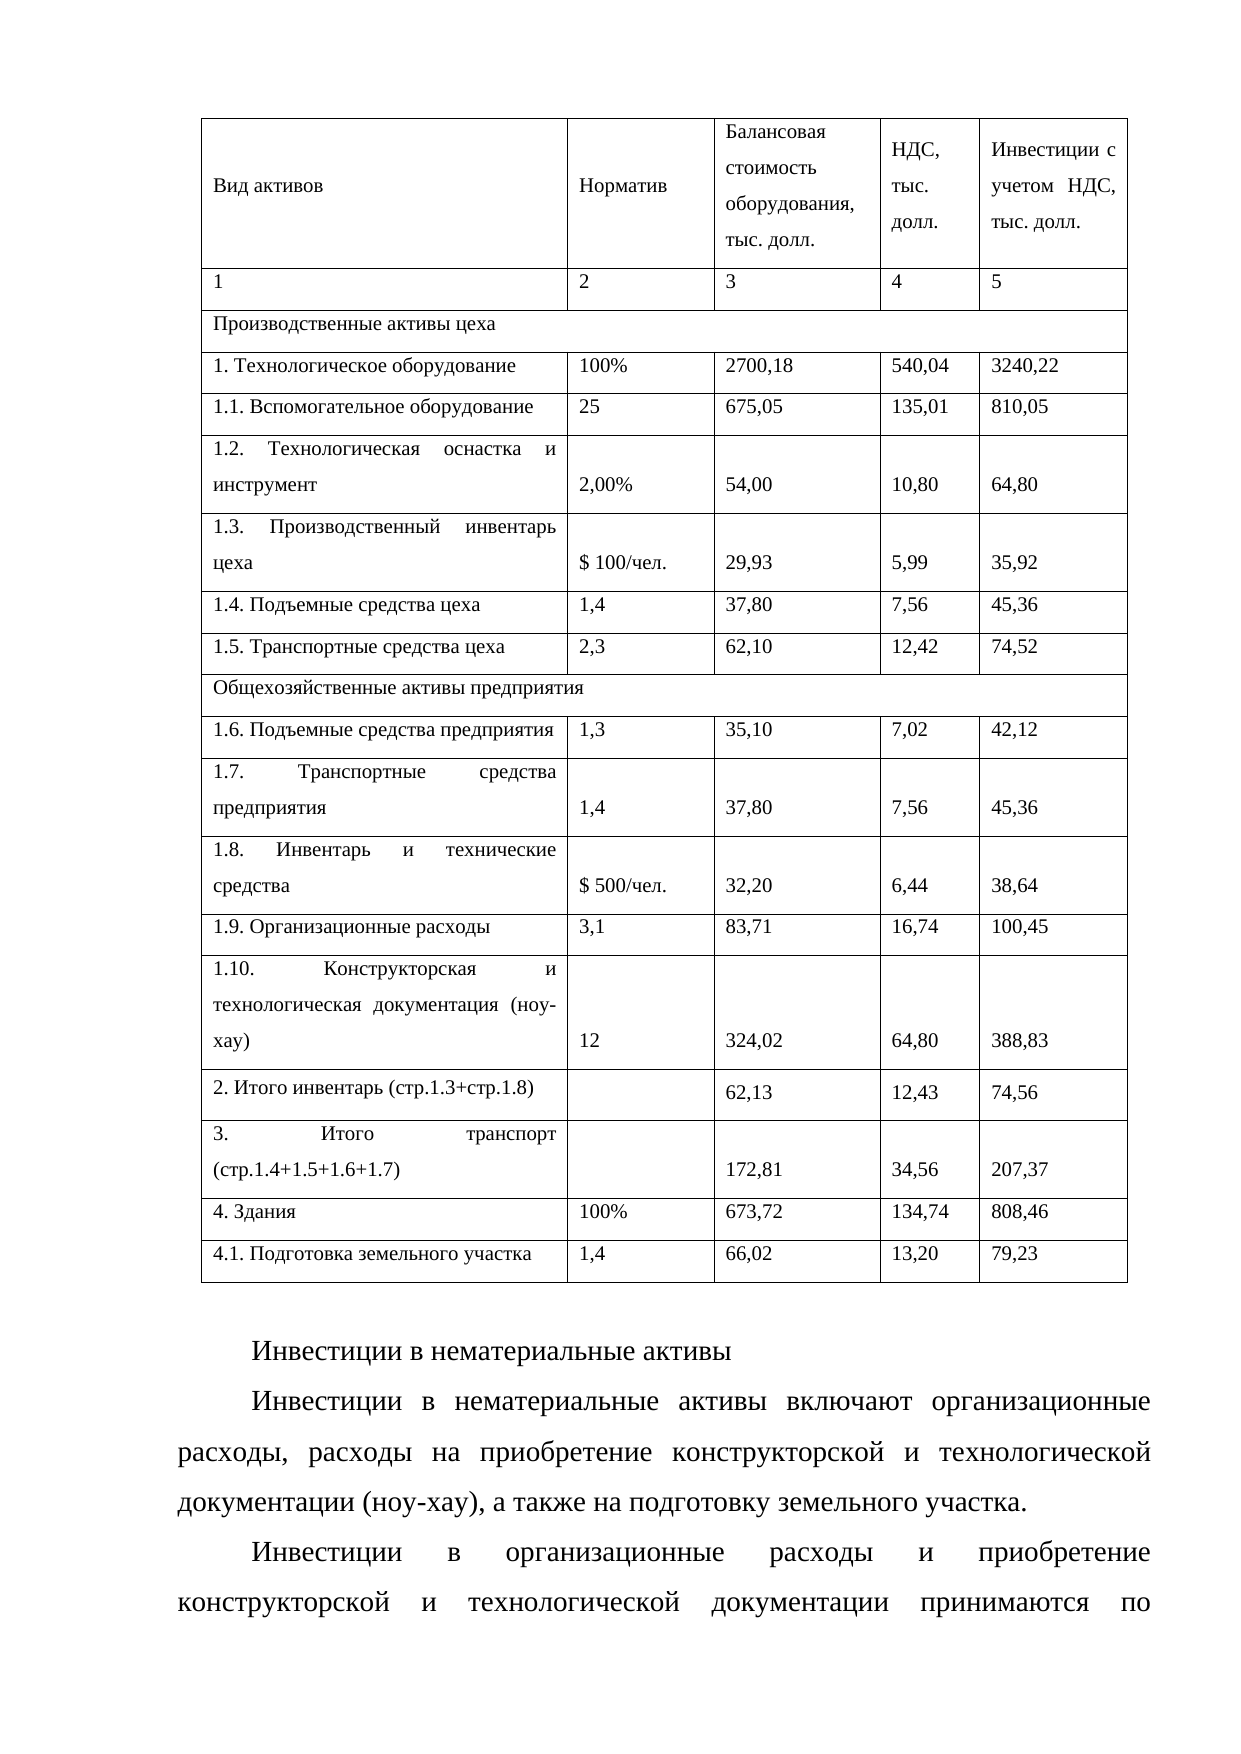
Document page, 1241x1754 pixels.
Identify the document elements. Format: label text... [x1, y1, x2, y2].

table_cell 3240,22 [980, 353, 1127, 393]
table_cell 74,56 [980, 1070, 1127, 1120]
table_cell 12,43 [881, 1070, 979, 1120]
table_cell 100% [568, 1199, 714, 1240]
table_cell 1.4. Подъемные средства цеха [202, 592, 567, 632]
table_cell 7,02 [881, 717, 979, 758]
table_cell 79,23 [980, 1241, 1127, 1282]
table_cell 2 [568, 269, 714, 310]
table_cell 1,4 [568, 1241, 714, 1282]
table_cell 29,93 [715, 514, 880, 591]
table_cell 1,3 [568, 717, 714, 758]
table_cell 64,80 [980, 436, 1127, 513]
table_cell 1.1. Вспомогательное оборудование [202, 394, 567, 435]
table_cell 16,74 [881, 915, 979, 955]
table_cell 1.8. Инвентарь и технические средства [202, 837, 567, 913]
table_cell 7,56 [881, 592, 979, 632]
table_cell 1.5. Транспортные средства цеха [202, 634, 567, 674]
table_cell 5,99 [881, 514, 979, 591]
table_cell 13,20 [881, 1241, 979, 1282]
table_header Вид активов [202, 119, 567, 268]
table_cell 66,02 [715, 1241, 880, 1282]
table_cell 35,10 [715, 717, 880, 758]
table_cell 4.1. Подготовка земельного участка [202, 1241, 567, 1282]
table_cell 207,37 [980, 1121, 1127, 1198]
table_cell 1.3. производственный инвентарь цеха [202, 514, 567, 591]
table_cell 1.10. Конструкторская и технологическая документация (ноу-хау) [202, 956, 567, 1069]
table_cell 12,42 [881, 634, 979, 674]
table_cell 62,10 [715, 634, 880, 674]
table_cell 32,20 [715, 837, 880, 913]
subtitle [177, 1534, 1152, 1618]
table_cell [568, 1070, 714, 1120]
table_cell 2,00% [568, 436, 714, 513]
table_cell 37,80 [715, 592, 880, 632]
table_cell 62,13 [715, 1070, 880, 1120]
table_cell 74,52 [980, 634, 1127, 674]
subtitle Инвестиции в нематериальные активы [177, 1333, 1152, 1367]
table_cell 4. Здания [202, 1199, 567, 1240]
table_header Норматив [568, 119, 714, 268]
table_cell [568, 1121, 714, 1198]
table_cell 1,4 [568, 592, 714, 632]
table_cell 673,72 [715, 1199, 880, 1240]
table_cell 324,02 [715, 956, 880, 1069]
table_cell общехозяйственные активы предприятия [202, 675, 1127, 716]
subtitle Инвестиции в нематериальные активы включают организационные расходы, расходы на приобретение конструкторской и технологической документации (ноу-хау), а также на подготовку земельного участка. [177, 1383, 1152, 1517]
table_cell 808,46 [980, 1199, 1127, 1240]
table_header Балансовая стоимость оборудования, тыс. долл. [715, 119, 880, 268]
table_cell 5 [980, 269, 1127, 310]
table_cell 7,56 [881, 759, 979, 836]
table_cell 38,64 [980, 837, 1127, 913]
table_cell 12 [568, 956, 714, 1069]
table_cell 2700,18 [715, 353, 880, 393]
table_cell 1 [202, 269, 567, 310]
table_cell 1.9. Организационные расходы [202, 915, 567, 955]
table_cell 1.2. Технологическая оснастка и инструмент [202, 436, 567, 513]
table_cell 83,71 [715, 915, 880, 955]
table_cell 42,12 [980, 717, 1127, 758]
table_cell 45,36 [980, 592, 1127, 632]
table_cell 4 [881, 269, 979, 310]
table_cell 1. Технологическое оборудование [202, 353, 567, 393]
table_cell 134,74 [881, 1199, 979, 1240]
table_cell 3. Итого транспорт (стр.1.4+1.5+1.6+1.7) [202, 1121, 567, 1198]
table_cell 675,05 [715, 394, 880, 435]
table_cell $ 500/чел. [568, 837, 714, 913]
table_cell 35,92 [980, 514, 1127, 591]
table_cell 135,01 [881, 394, 979, 435]
table_cell 54,00 [715, 436, 880, 513]
table_cell 1.7. Транспортные средства предприятия [202, 759, 567, 836]
table_cell $ 100/чел. [568, 514, 714, 591]
table_cell 100% [568, 353, 714, 393]
table_cell 172,81 [715, 1121, 880, 1198]
table_cell 25 [568, 394, 714, 435]
table_header НДС, тыс. долл. [881, 119, 979, 268]
table_cell 34,56 [881, 1121, 979, 1198]
table_cell 3,1 [568, 915, 714, 955]
table_cell 2. Итого инвентарь (стр.1.3+стр.1.8) [202, 1070, 567, 1120]
table_cell 3 [715, 269, 880, 310]
table_cell 45,36 [980, 759, 1127, 836]
table_header Инвестиции с учетом НДС, тыс. долл. [980, 119, 1127, 268]
table_cell 388,83 [980, 956, 1127, 1069]
table_cell 1.6. Подъемные средства предприятия [202, 717, 567, 758]
table_cell 10,80 [881, 436, 979, 513]
table_cell 100,45 [980, 915, 1127, 955]
table_cell 64,80 [881, 956, 979, 1069]
table_cell 37,80 [715, 759, 880, 836]
table_cell 2,3 [568, 634, 714, 674]
table_cell производственные активы цеха [202, 311, 1127, 352]
table_cell 6,44 [881, 837, 979, 913]
table_cell 540,04 [881, 353, 979, 393]
table_cell 810,05 [980, 394, 1127, 435]
table_cell 1,4 [568, 759, 714, 836]
